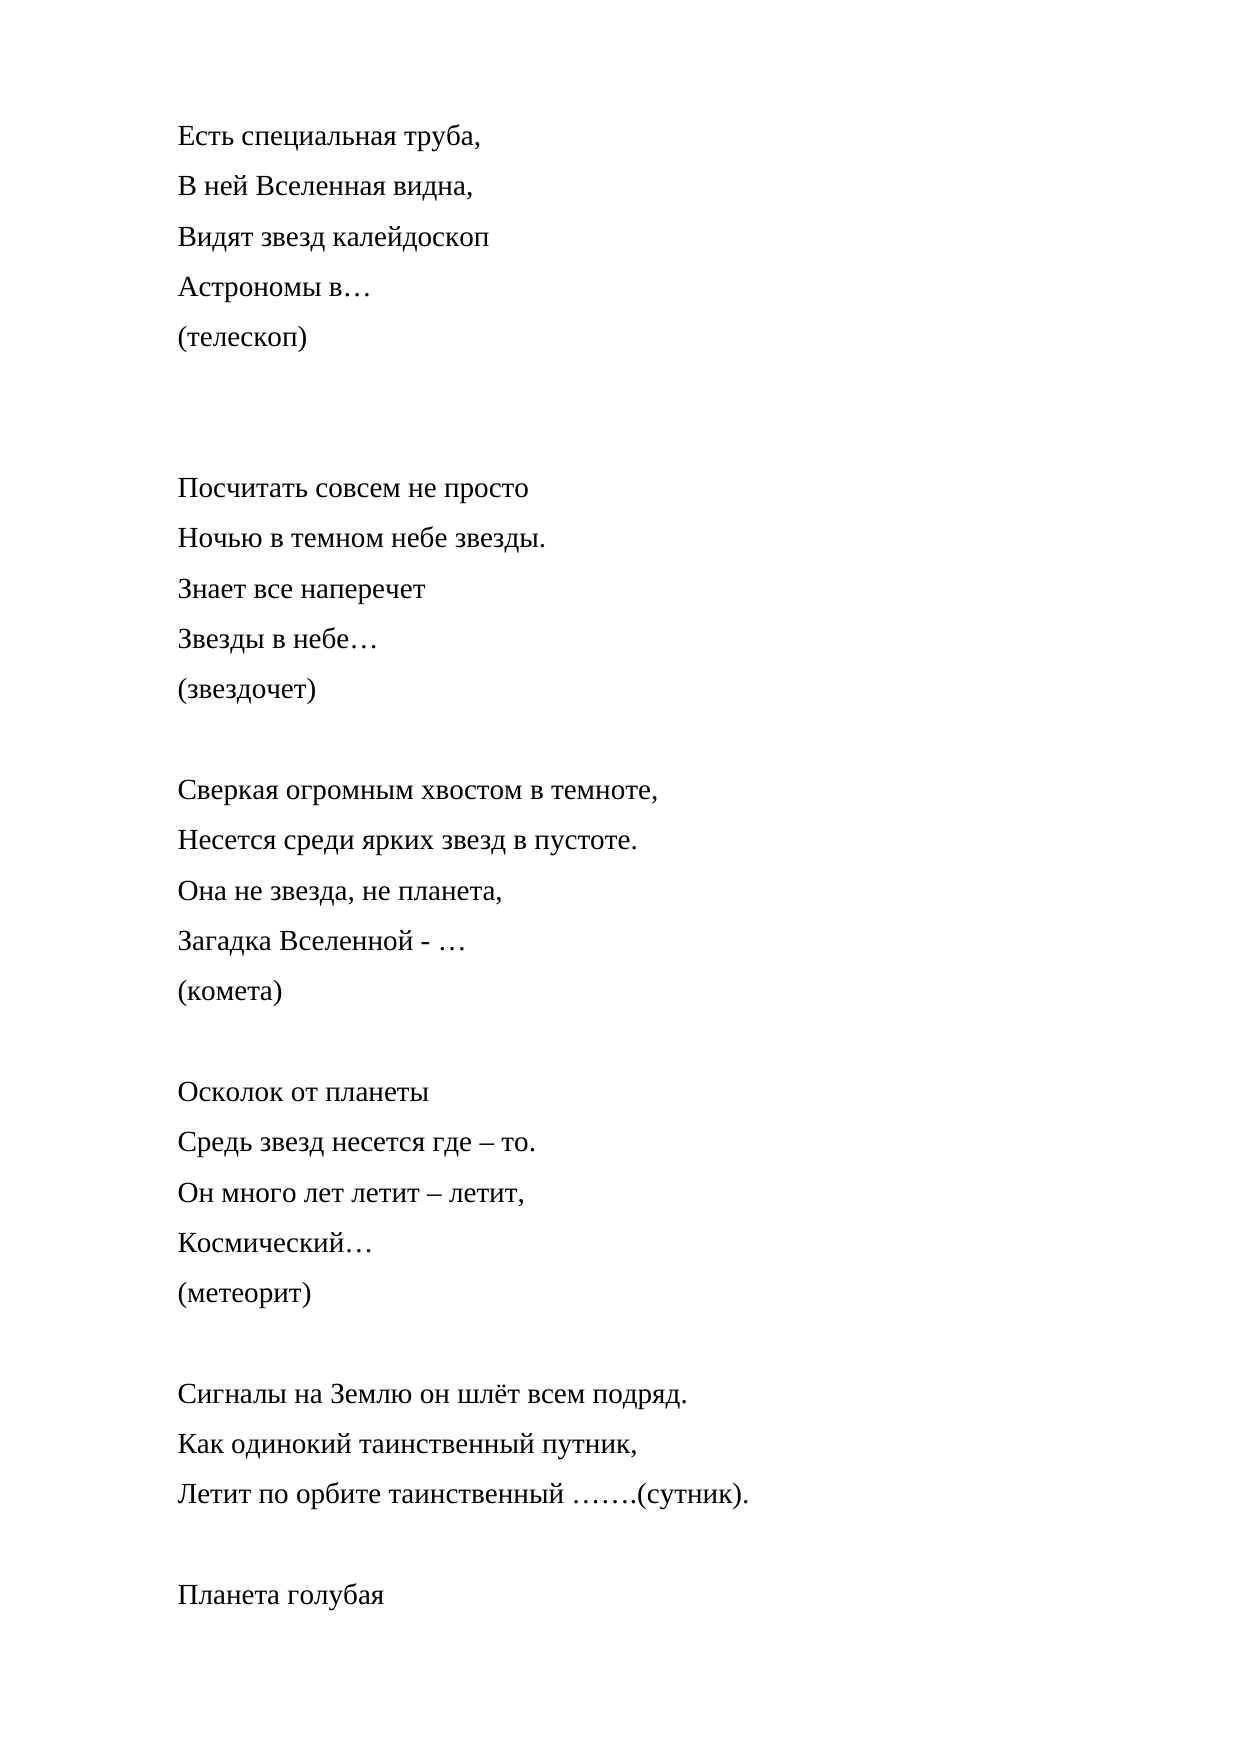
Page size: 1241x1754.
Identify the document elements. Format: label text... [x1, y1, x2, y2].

text (метеорит) [177, 1275, 1152, 1309]
text Сверкая огромным хвостом в темноте, [177, 772, 1152, 806]
text (телескоп) [177, 319, 1152, 353]
text (комета) [177, 973, 1152, 1007]
text Есть специальная труба, [177, 118, 1152, 152]
text Знает все наперечет [177, 571, 1152, 604]
text Видят звезд калейдоскоп [177, 219, 1152, 252]
text Летит по орбите таинственный …….(сутник). [177, 1477, 1152, 1510]
text Звезды в небе… [177, 621, 1152, 655]
text Средь звезд несется где – то. [177, 1124, 1152, 1158]
text Как одинокий таинственный путник, [177, 1426, 1152, 1460]
text Загадка Вселенной - … [177, 923, 1152, 957]
text Она не звезда, не планета, [177, 873, 1152, 906]
text Астрономы в… [177, 269, 1152, 303]
text Осколок от планеты [177, 1074, 1152, 1108]
text Он много лет летит – летит, [177, 1175, 1152, 1208]
text Ночью в темном небе звезды. [177, 521, 1152, 554]
text Космический… [177, 1225, 1152, 1258]
text Планета голубая [177, 1577, 1152, 1611]
text Сигналы на Землю он шлёт всем подряд. [177, 1376, 1152, 1409]
text В ней Вселенная видна, [177, 168, 1152, 202]
text Посчитать совсем не просто [177, 470, 1152, 504]
text (звездочет) [177, 672, 1152, 705]
text Несется среди ярких звезд в пустоте. [177, 822, 1152, 856]
